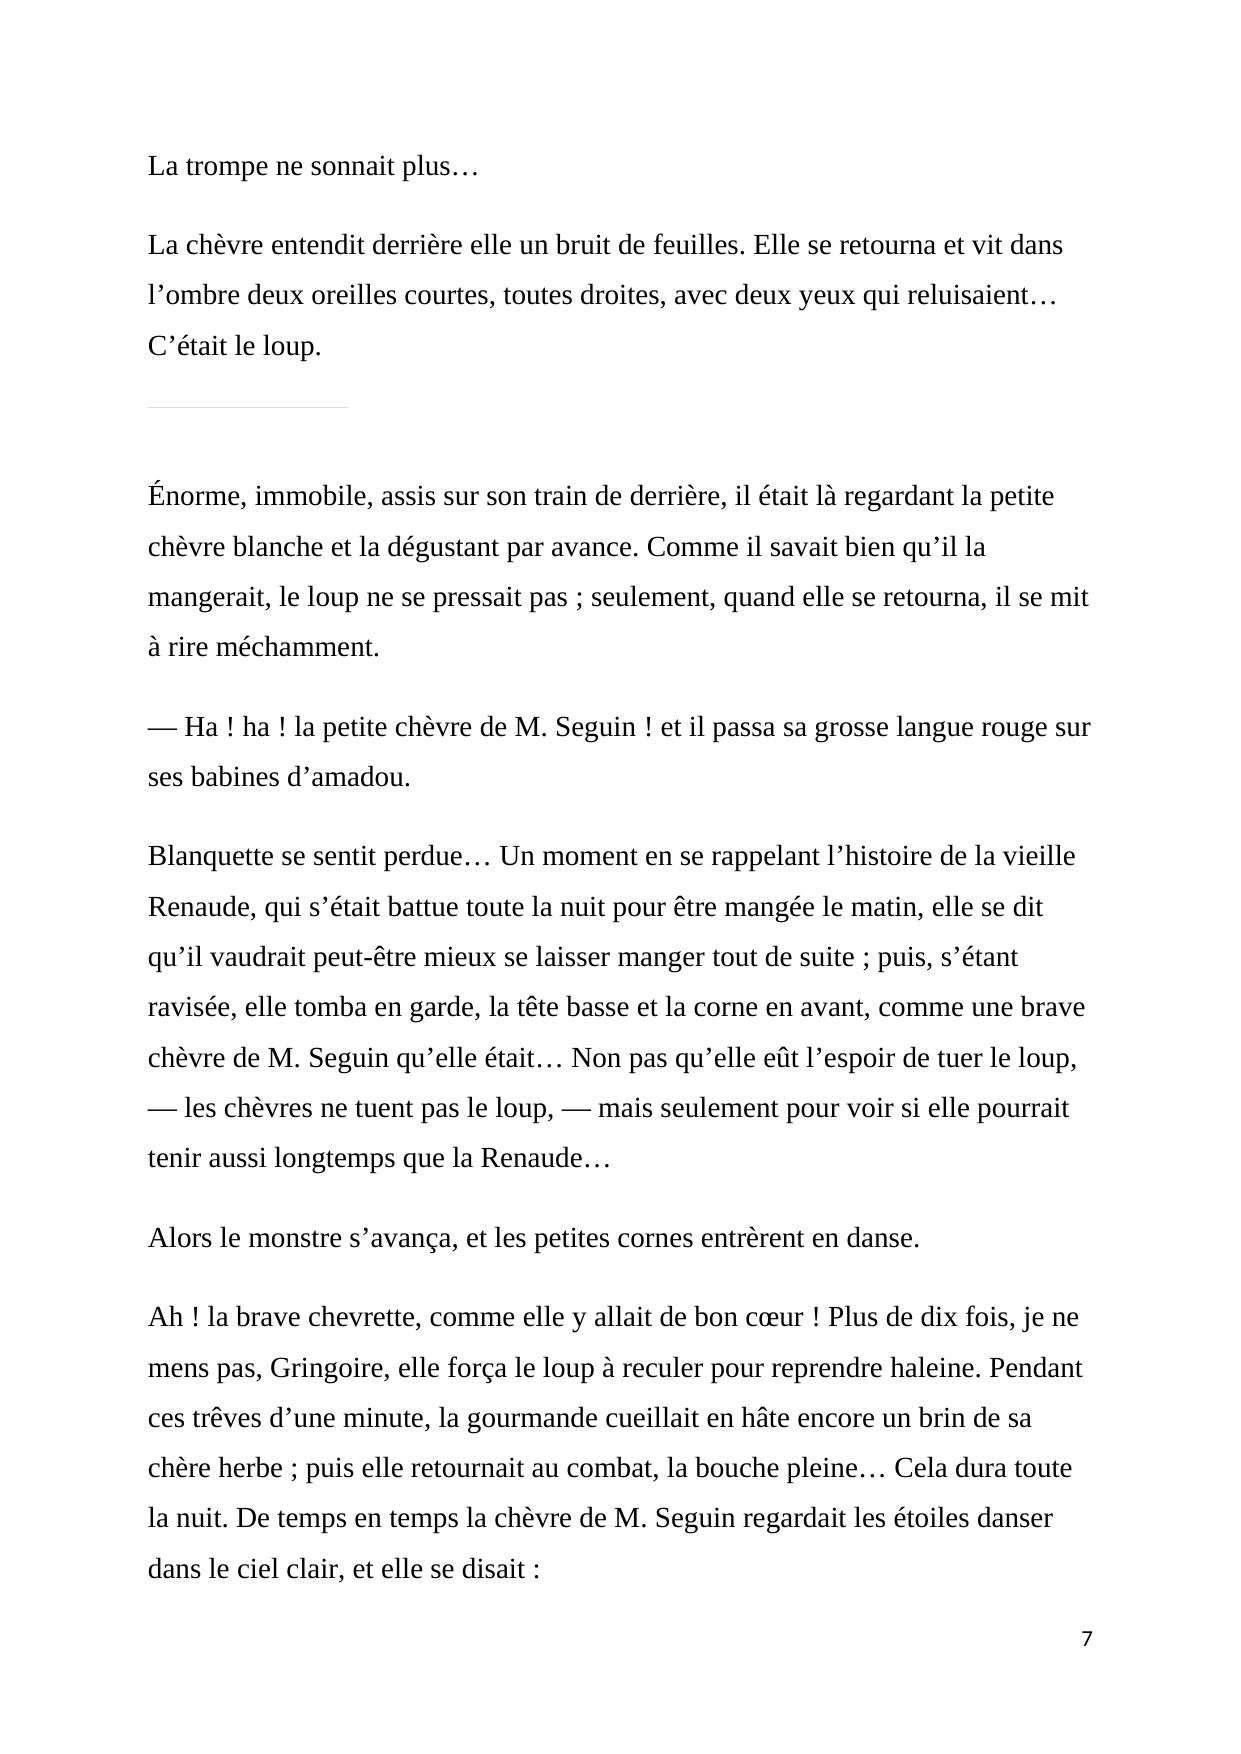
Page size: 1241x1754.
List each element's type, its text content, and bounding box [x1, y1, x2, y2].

text Ah ! la brave chevrette, comme elle y allait de bon cœur ! Plus de dix fois, je ne mens pas, Gringoire, elle força le loup à reculer pour reprendre haleine. Pendant ces trêves d’une minute, la gourmande cueillait en hâte encore un brin de sa chère herbe ; puis elle retournait au combat, la bouche pleine… Cela dura toute la nuit. De temps en temps la chèvre de M. Seguin regardait les étoiles danser dans le ciel clair, et elle se disait : [148, 1299, 1093, 1584]
text La chèvre entendit derrière elle un bruit de feuilles. Elle se retourna et vit dans l’ombre deux oreilles courtes, toutes droites, avec deux yeux qui reluisaient… C’était le loup. [148, 227, 1093, 361]
text La trompe ne sonnait plus… [148, 148, 1093, 181]
text Alors le monstre s’avança, et les petites cornes entrèrent en danse. [148, 1220, 1093, 1253]
text Blanquette se sentit perdue… Un moment en se rappelant l’histoire de la vieille Renaude, qui s’était battue toute la nuit pour être mangée le matin, elle se dit qu’il vaudrait peut-être mieux se laisser manger tout de suite ; puis, s’étant ravisée, elle tomba en garde, la tête basse et la corne en avant, comme une brave chèvre de M. Seguin qu’elle était… Non pas qu’elle eût l’espoir de tuer le loup, — les chèvres ne tuent pas le loup, — mais seulement pour voir si elle pourrait tenir aussi longtemps que la Renaude… [148, 838, 1093, 1174]
text — Ha ! ha ! la petite chèvre de M. Seguin ! et il passa sa grosse langue rouge sur ses babines d’amadou. [148, 709, 1093, 793]
text Énorme, immobile, assis sur son train de derrière, il était là regardant la petite chèvre blanche et la dégustant par avance. Comme il savait bien qu’il la mangerait, le loup ne se pressait pas ; seulement, quand elle se retourna, il se mit à rire méchamment. [148, 478, 1093, 663]
